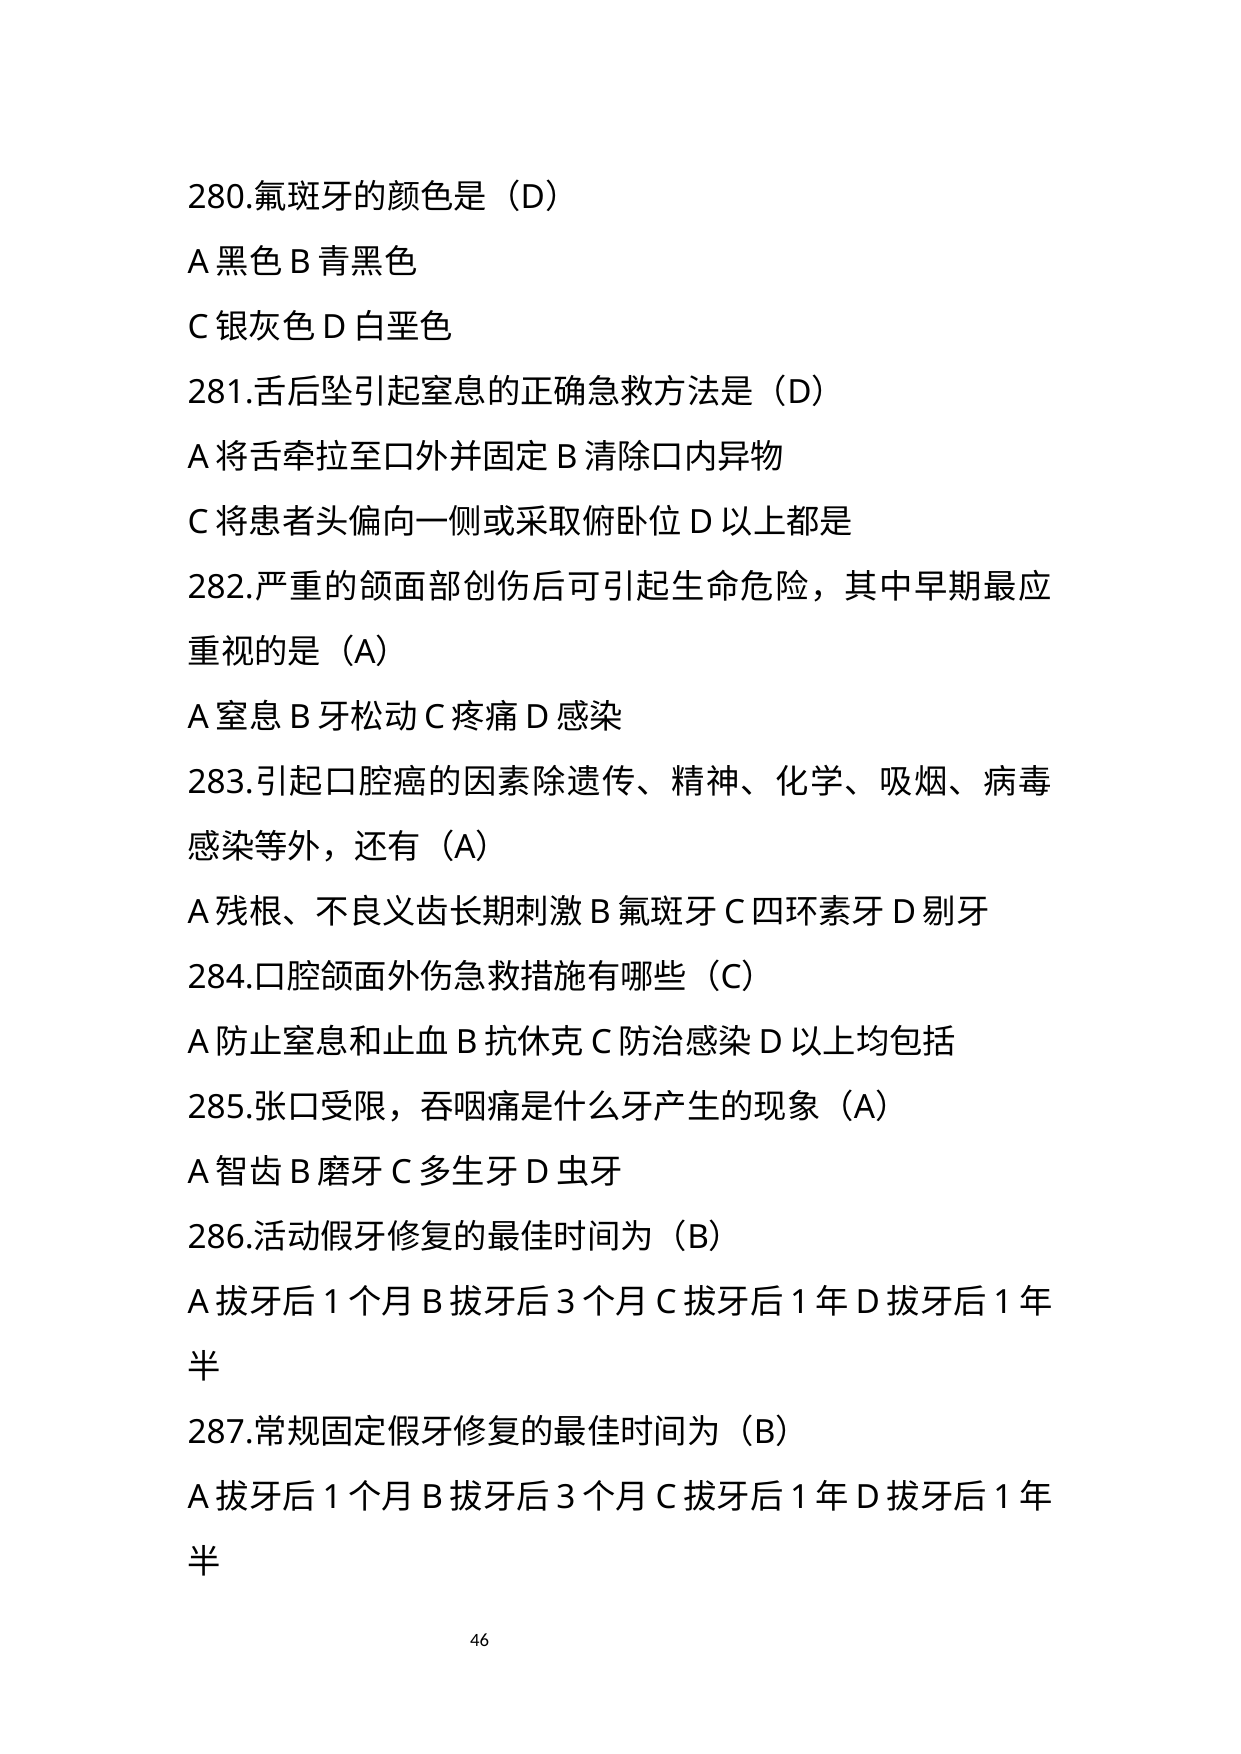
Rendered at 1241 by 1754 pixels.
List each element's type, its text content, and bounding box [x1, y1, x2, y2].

text 287.常规固定假牙修复的最佳时间为（B） [187, 1397, 1053, 1462]
text A残根、不良义齿长期刺激B氟斑牙C四环素牙D剔牙 [187, 877, 1053, 942]
text 285.张口受限，吞咽痛是什么牙产生的现象（A） [187, 1072, 1053, 1137]
text 281.舌后坠引起窒息的正确急救方法是（D） [187, 357, 1053, 422]
text 284.口腔颌面外伤急救措施有哪些（C） [187, 942, 1053, 1007]
text C将患者头偏向一侧或采取俯卧位D以上都是 [187, 487, 1053, 552]
text C银灰色D白垩色 [187, 292, 1053, 357]
text A黑色B青黑色 [187, 227, 1053, 292]
text 286.活动假牙修复的最佳时间为（B） [187, 1202, 1053, 1267]
text A拔牙后1个月B拔牙后3个月C拔牙后1年D拔牙后1年半 [187, 1267, 1053, 1397]
text A拔牙后1个月B拔牙后3个月C拔牙后1年D拔牙后1年半 [187, 1462, 1053, 1592]
text A窒息B牙松动C疼痛D感染 [187, 682, 1053, 747]
text 280.氟斑牙的颜色是（D） [187, 162, 1053, 227]
text 283.引起口腔癌的因素除遗传、精神、化学、吸烟、病毒感染等外，还有（A） [187, 747, 1053, 877]
text A智齿B磨牙C多生牙D虫牙 [187, 1137, 1053, 1202]
text 282.严重的颌面部创伤后可引起生命危险，其中早期最应重视的是（A） [187, 552, 1053, 682]
text A防止窒息和止血B抗休克C防治感染D以上均包括 [187, 1007, 1053, 1072]
text A将舌牵拉至口外并固定B清除口内异物 [187, 422, 1053, 487]
